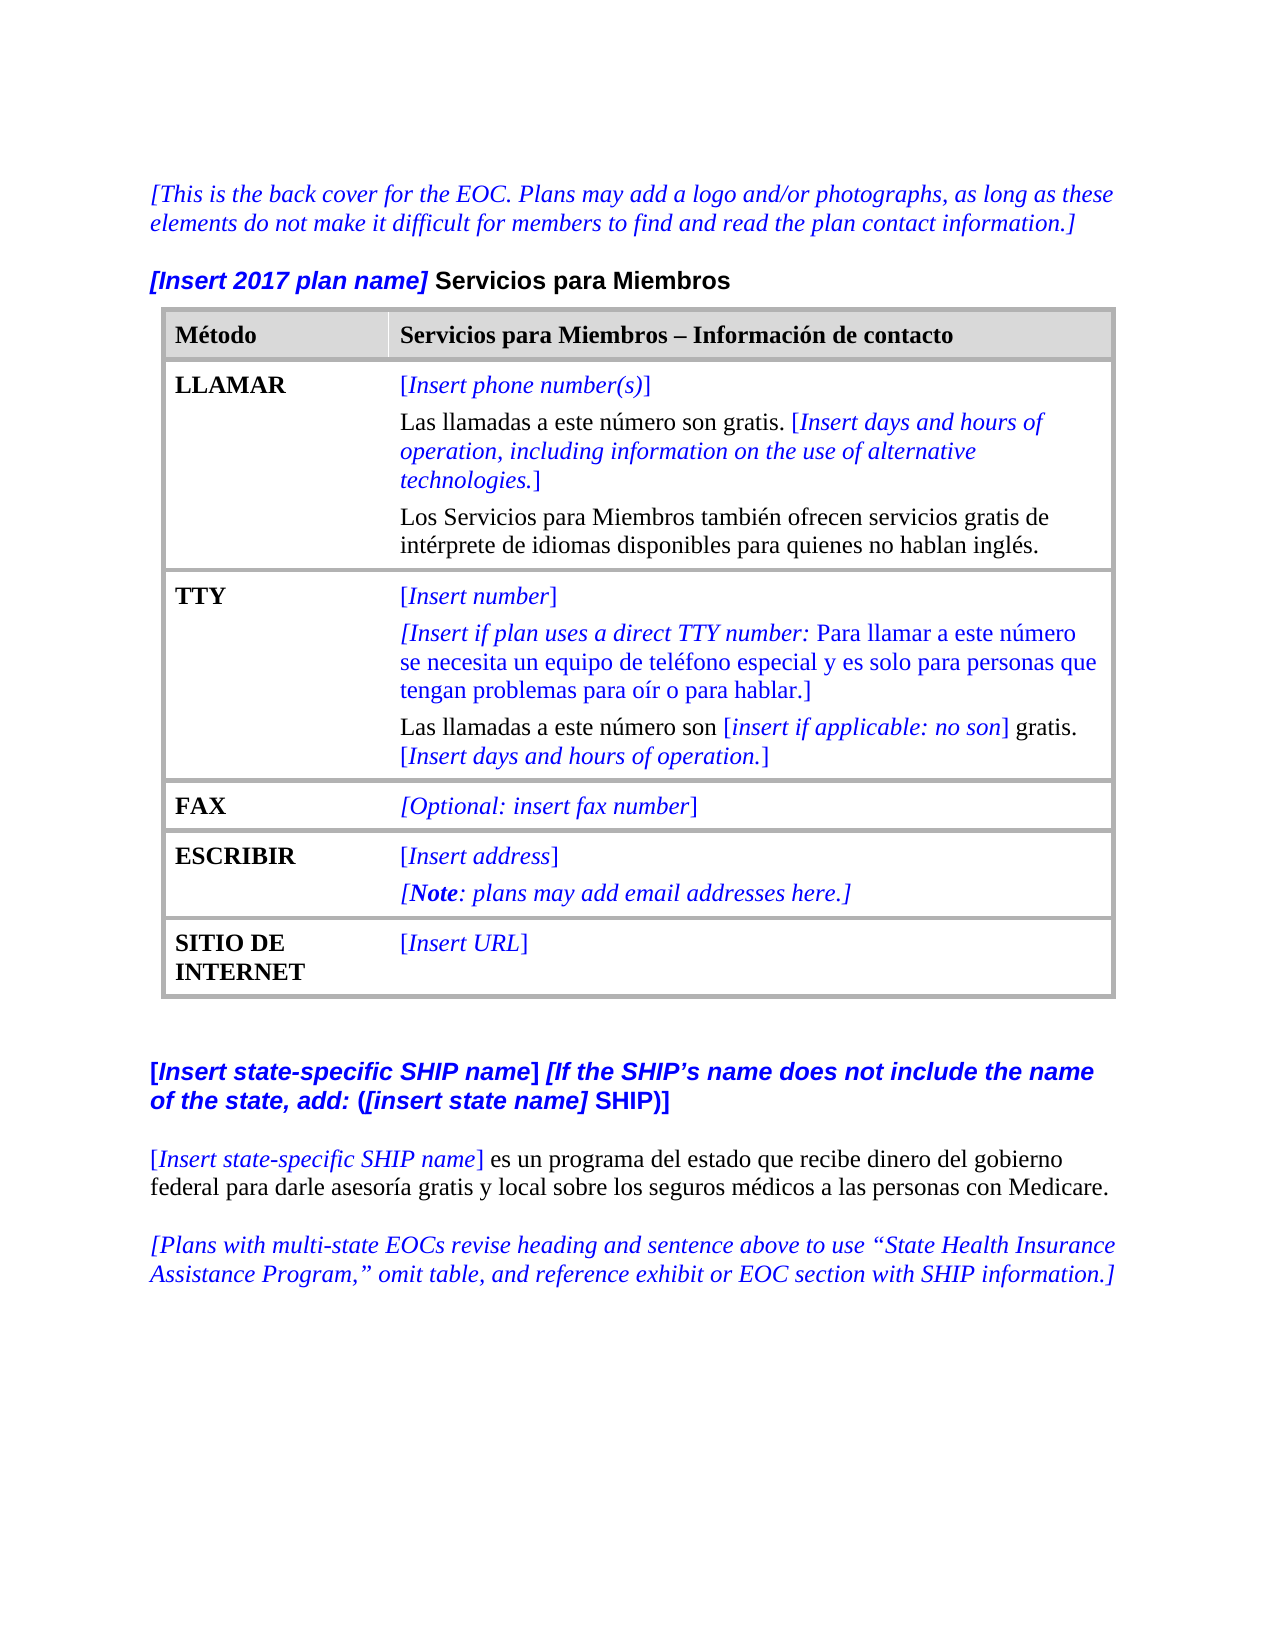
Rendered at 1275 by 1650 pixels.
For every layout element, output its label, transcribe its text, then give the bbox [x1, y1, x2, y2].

table_cell ESCRIBIR [166, 833, 388, 916]
subtitle [Insert 2017 plan name] Servicios para Miembros [150, 266, 1125, 294]
text [This is the back cover for the EOC. Plans may add a logo and/or photographs, as long as these elements do not make it difficult for members to find and read the plan contact information.] [150, 179, 1125, 237]
text [Insert state-specific SHIP name] es un programa del estado que recibe dinero del gobierno federal para darle asesoría gratis y local sobre los seguros médicos a las personas con Medicare. [150, 1144, 1125, 1201]
table_cell LLAMAR [166, 362, 388, 568]
table_cell [Insert address] [Note: plans may add email addresses here.] [389, 833, 1111, 916]
table_header Método [166, 312, 388, 357]
table_cell [Insert URL] [389, 920, 1111, 994]
table_cell TTY [166, 572, 388, 778]
table_cell [Insert number] [Insert if plan uses a direct TTY number: Para llamar a este número se necesita un equipo de teléfono especial y es solo para personas que tengan problemas para oír o para hablar.] Las llamadas a este número son [insert if applicable: no son] gratis. [Insert days and hours of operation.] [389, 572, 1111, 778]
subtitle [Insert state-specific SHIP name] [If the SHIP’s name does not include the name of the state, add: ([insert state name] SHIP)] [150, 1057, 1125, 1114]
table_cell FAX [166, 783, 388, 828]
text [Plans with multi-state EOCs revise heading and sentence above to use “State Health Insurance Assistance Program,” omit table, and reference exhibit or EOC section with SHIP information.] [150, 1230, 1125, 1288]
table_cell [Optional: insert fax number] [389, 783, 1111, 828]
table_cell SITIO DE INTERNET [166, 920, 388, 994]
table_cell [Insert phone number(s)] Las llamadas a este número son gratis. [Insert days and hours of operation, including information on the use of alternative technologies.] Los Servicios para Miembros también ofrecen servicios gratis de intérprete de idiomas disponibles para quienes no hablan inglés. [389, 362, 1111, 568]
table_header Servicios para Miembros – Información de contacto [389, 312, 1111, 357]
